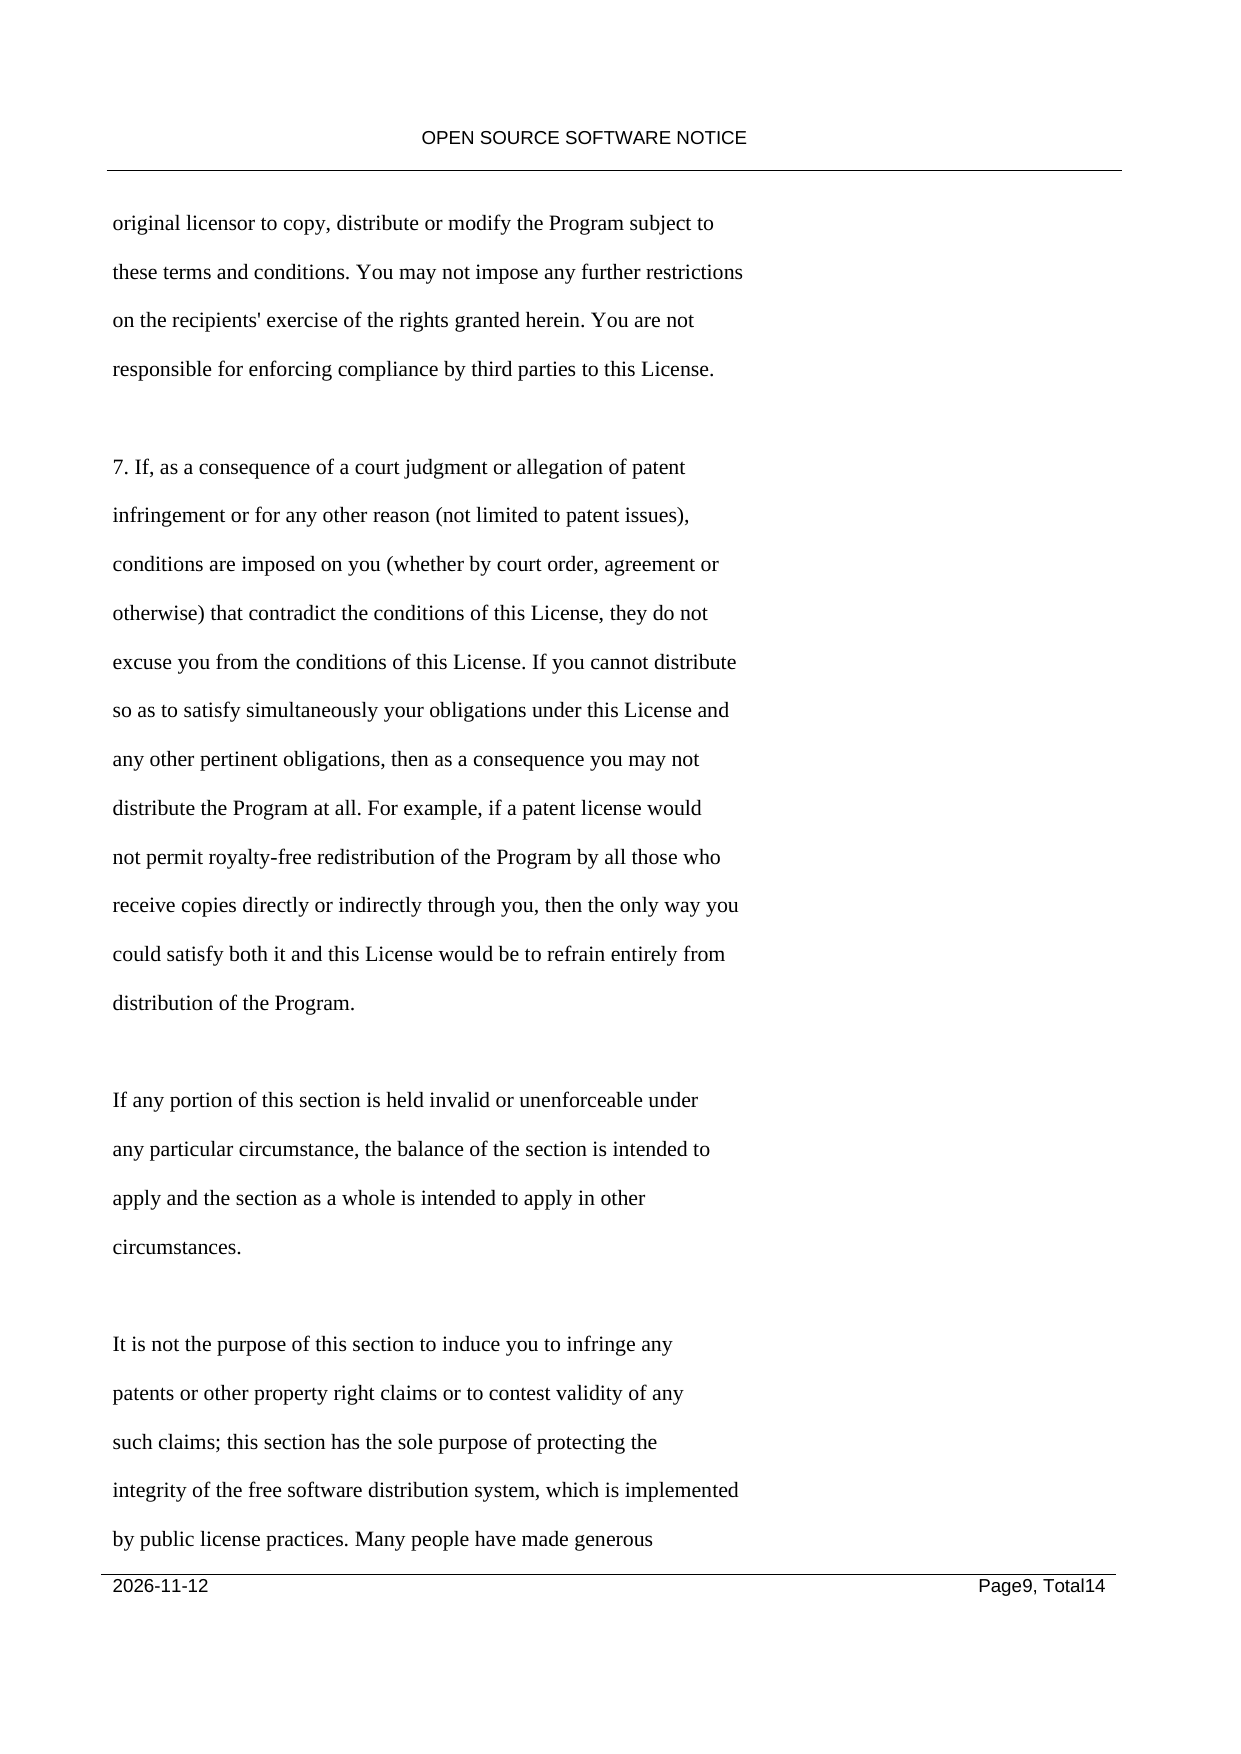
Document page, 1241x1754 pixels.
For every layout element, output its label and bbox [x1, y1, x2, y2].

text [112, 206, 1128, 1555]
